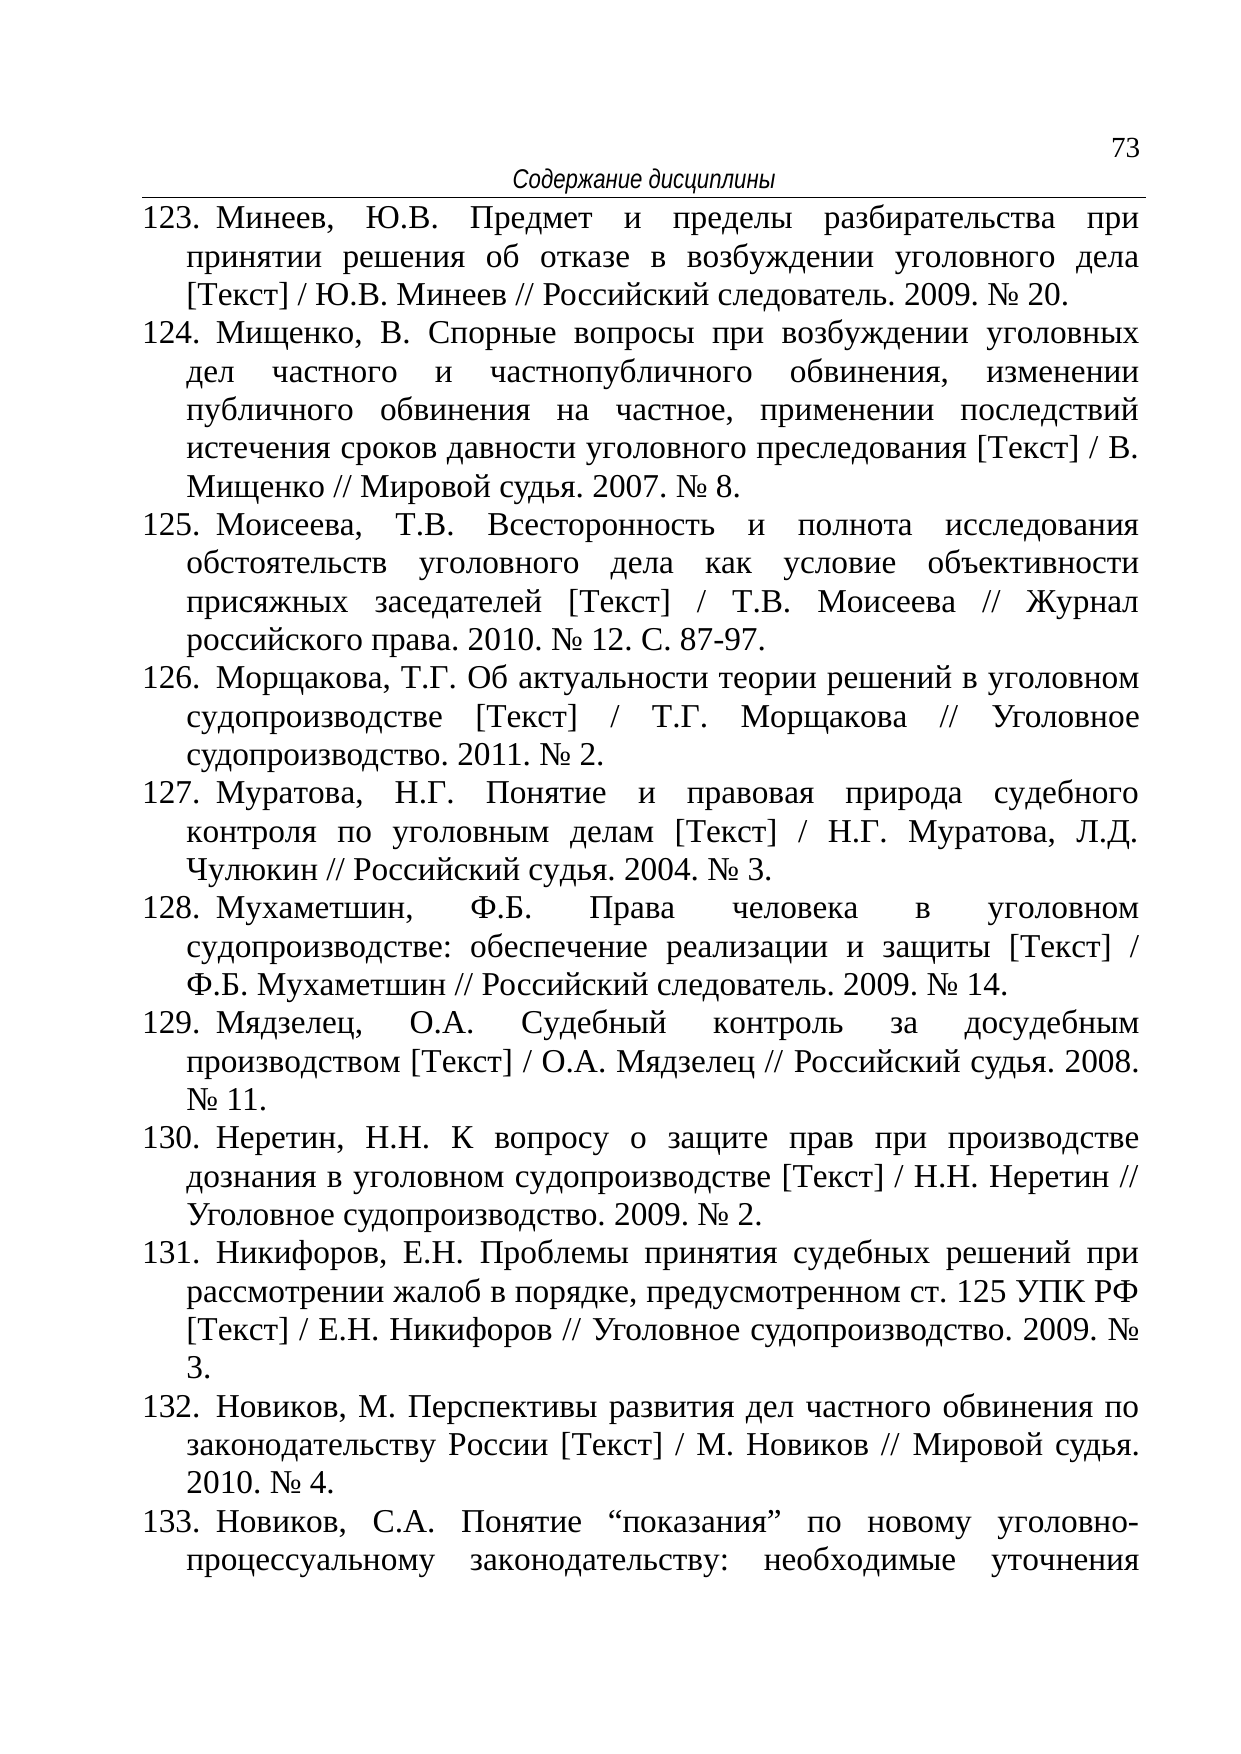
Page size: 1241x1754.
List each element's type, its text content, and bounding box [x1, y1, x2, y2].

list Минеев, Ю.В. Предмет и пределы разбирательства при принятии решения об отказе в возбуждении уголовного дела [Текст] / Ю.В. Минеев // Российский следователь. 2009. № 20. [142, 198, 1140, 313]
list Никифоров, Е.Н. Проблемы принятия судебных решений при рассмотрении жалоб в порядке, предусмотренном ст. 125 УПК РФ [Текст] / Е.Н. Никифоров // Уголовное судопроизводство. 2009. № 3. [142, 1233, 1140, 1386]
list Муратова, Н.Г. Понятие и правовая природа судебного контроля по уголовным делам [Текст] / Н.Г. Муратова, Л.Д. Чулюкин // Российский судья. 2004. № 3. [142, 773, 1140, 888]
list Неретин, Н.Н. К вопросу о защите прав при производстве дознания в уголовном судопроизводстве [Текст] / Н.Н. Неретин // Уголовное судопроизводство. 2009. № 2. [142, 1118, 1140, 1233]
list Морщакова, Т.Г. Об актуальности теории решений в уголовном судопроизводстве [Текст] / Т.Г. Морщакова // Уголовное судопроизводство. 2011. № 2. [142, 658, 1140, 773]
list Мищенко, В. Спорные вопросы при возбуждении уголовных дел частного и частнопубличного обвинения, изменении публичного обвинения на частное, применении последствий истечения сроков давности уголовного преследования [Текст] / В. Мищенко // Мировой судья. 2007. № 8. [142, 313, 1140, 504]
list Мухаметшин, Ф.Б. Права человека в уголовном судопроизводстве: обеспечение реализации и защиты [Текст] / Ф.Б. Мухаметшин // Российский следователь. 2009. № 14. [142, 888, 1140, 1003]
list Моисеева, Т.В. Всесторонность и полнота исследования обстоятельств уголовного дела как условие объективности присяжных заседателей [Текст] / Т.В. Моисеева // Журнал российского права. 2010. № 12. С. 87-97. [142, 504, 1140, 658]
list Мядзелец, О.А. Судебный контроль за досудебным производством [Текст] / О.А. Мядзелец // Российский судья. 2008. № 11. [142, 1003, 1140, 1118]
list Новиков, М. Перспективы развития дел частного обвинения по законодательству России [Текст] / М. Новиков // Мировой судья. 2010. № 4. [142, 1386, 1140, 1501]
